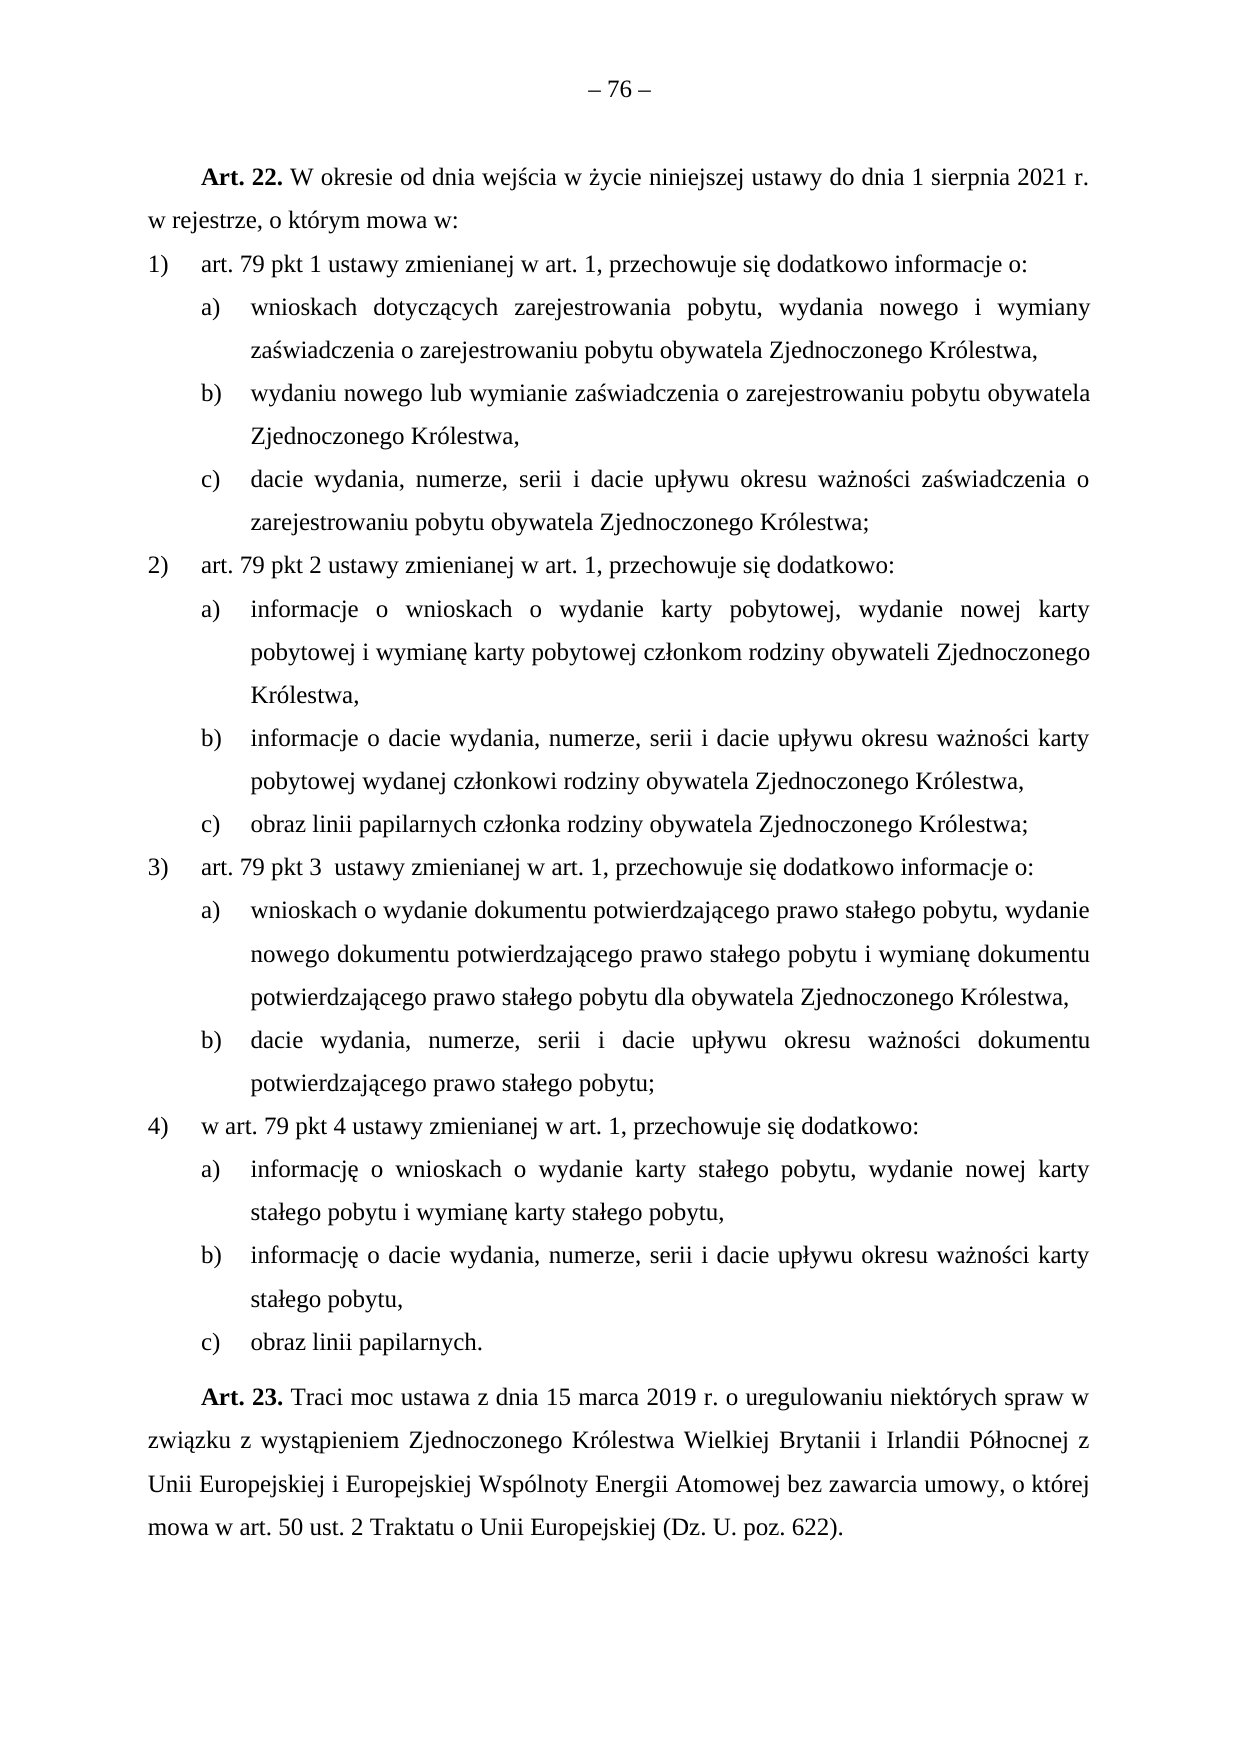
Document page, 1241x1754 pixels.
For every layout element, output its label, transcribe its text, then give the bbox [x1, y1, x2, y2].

text b) wydaniu nowego lub wymianie zaświadczenia o zarejestrowaniu pobytu obywatela Zjednoczonego Królestwa, [201, 378, 1091, 450]
text 4) w art. 79 pkt 4 ustawy zmienianej w art. 1, przechowuje się dodatkowo: [148, 1111, 1091, 1140]
text c) obraz linii papilarnych. [201, 1327, 1091, 1356]
text c) dacie wydania, numerze, serii i dacie upływu okresu ważności zaświadczenia o zarejestrowaniu pobytu obywatela Zjednoczonego Królestwa; [201, 464, 1091, 536]
text 1) art. 79 pkt 1 ustawy zmienianej w art. 1, przechowuje się dodatkowo informacje o: [148, 249, 1091, 277]
text c) obraz linii papilarnych członka rodziny obywatela Zjednoczonego Królestwa; [201, 809, 1091, 838]
text a) wnioskach dotyczących zarejestrowania pobytu, wydania nowego i wymiany zaświadczenia o zarejestrowaniu pobytu obywatela Zjednoczonego Królestwa, [201, 292, 1091, 364]
text 2) art. 79 pkt 2 ustawy zmienianej w art. 1, przechowuje się dodatkowo: [148, 551, 1091, 579]
text b) dacie wydania, numerze, serii i dacie upływu okresu ważności dokumentu potwierdzającego prawo stałego pobytu; [201, 1025, 1091, 1097]
text Art. 23. Traci moc ustawa z dnia 15 marca 2019 r. o uregulowaniu niektórych spraw w związku z wystąpieniem Zjednoczonego Królestwa Wielkiej Brytanii i Irlandii Północnej z Unii Europejskiej i Europejskiej Wspólnoty Energii Atomowej bez zawarcia umowy, o której mowa w art. 50 ust. 2 Traktatu o Unii Europejskiej (Dz. U. poz. 622). [148, 1382, 1091, 1541]
text a) informacje o wnioskach o wydanie karty pobytowej, wydanie nowej karty pobytowej i wymianę karty pobytowej członkom rodziny obywateli Zjednoczonego Królestwa, [201, 594, 1091, 709]
text a) informację o wnioskach o wydanie karty stałego pobytu, wydanie nowej karty stałego pobytu i wymianę karty stałego pobytu, [201, 1154, 1091, 1226]
text b) informację o dacie wydania, numerze, serii i dacie upływu okresu ważności karty stałego pobytu, [201, 1241, 1091, 1312]
text 3) art. 79 pkt 3 ustawy zmienianej w art. 1, przechowuje się dodatkowo informacje o: [148, 852, 1091, 881]
text a) wnioskach o wydanie dokumentu potwierdzającego prawo stałego pobytu, wydanie nowego dokumentu potwierdzającego prawo stałego pobytu i wymianę dokumentu potwierdzającego prawo stałego pobytu dla obywatela Zjednoczonego Królestwa, [201, 896, 1091, 1011]
text b) informacje o dacie wydania, numerze, serii i dacie upływu okresu ważności karty pobytowej wydanej członkowi rodziny obywatela Zjednoczonego Królestwa, [201, 723, 1091, 795]
text Art. 22. W okresie od dnia wejścia w życie niniejszej ustawy do dnia 1 sierpnia 2021 r. w rejestrze, o którym mowa w: [148, 162, 1091, 234]
